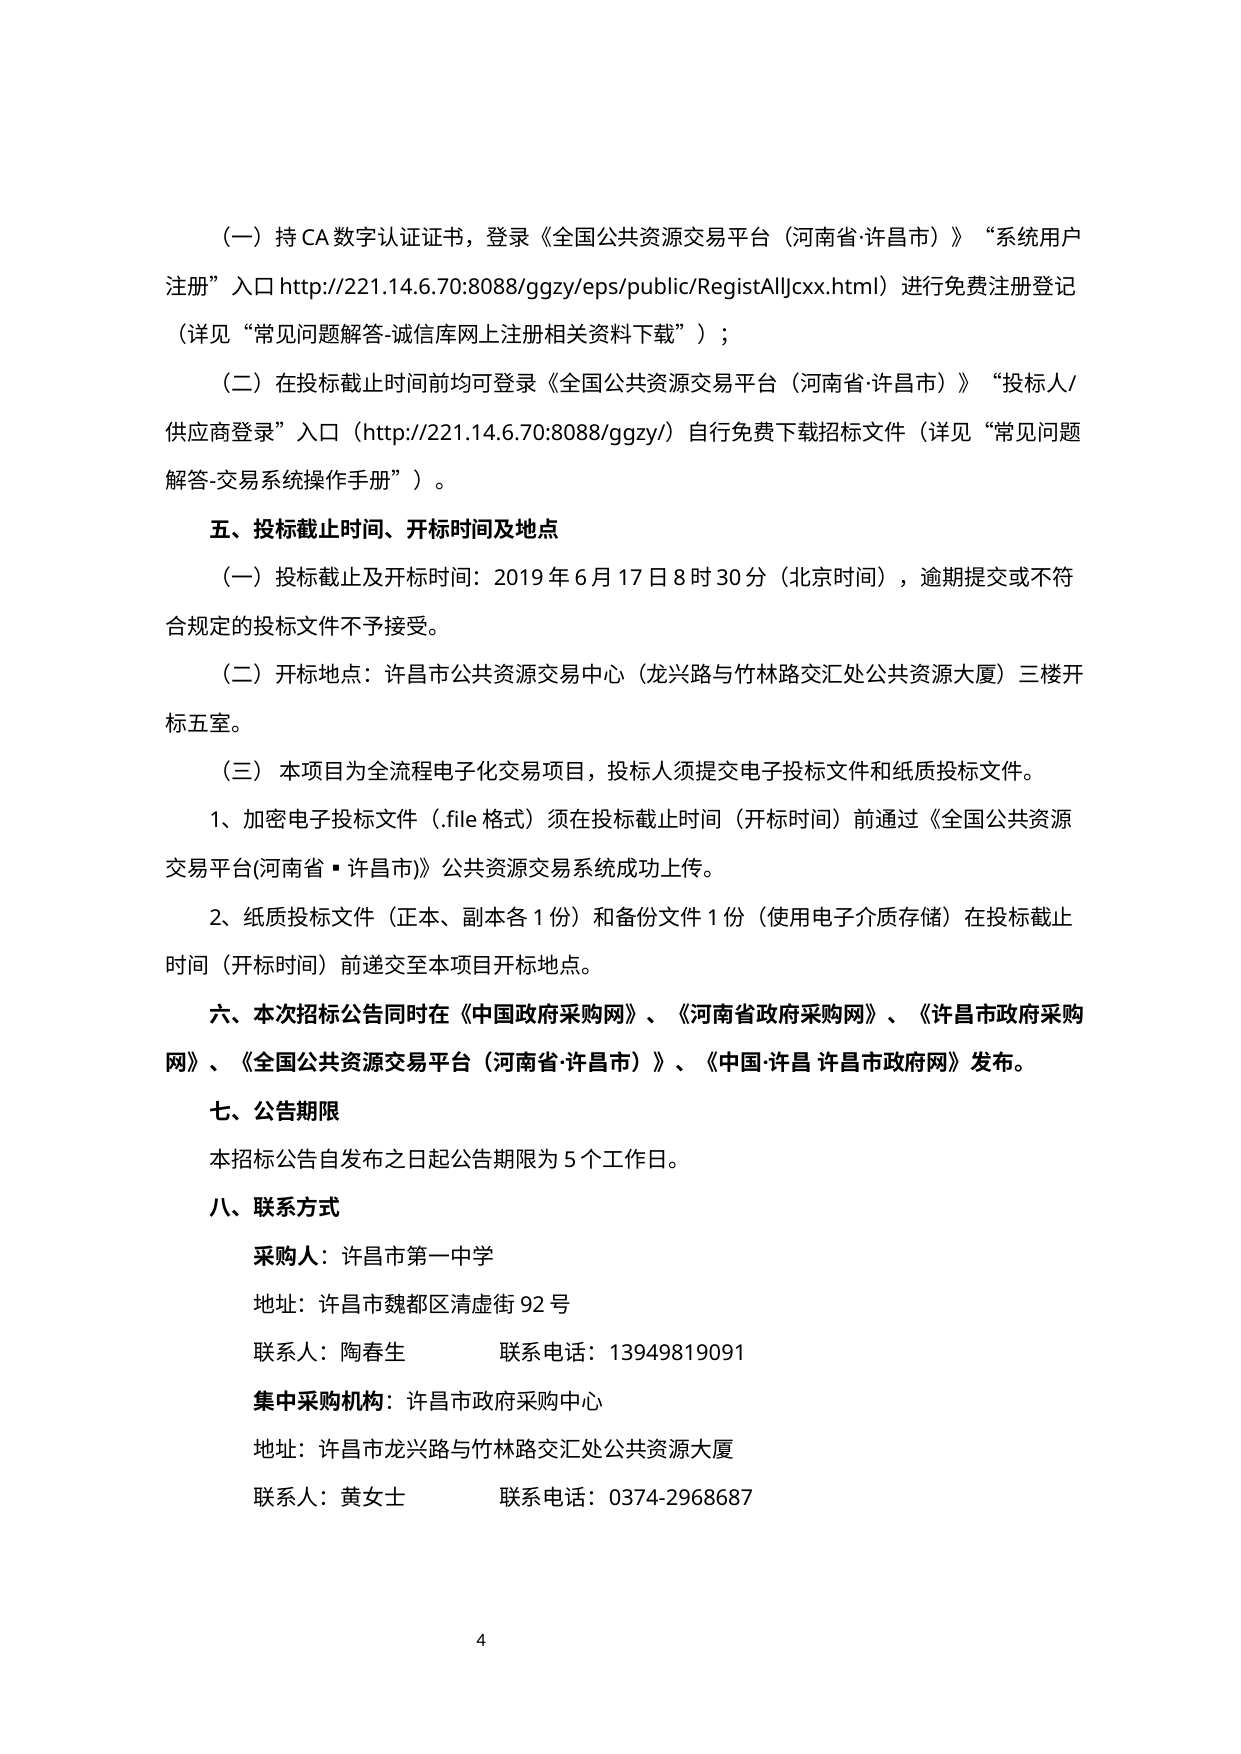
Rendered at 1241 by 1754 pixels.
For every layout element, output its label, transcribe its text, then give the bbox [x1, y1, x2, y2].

text （三） 本项目为全流程电子化交易项目，投标人须提交电子投标文件和纸质投标文件。 [165, 754, 1087, 786]
text （一）持CA数字认证证书，登录《全国公共资源交易平台（河南省·许昌市）》“系统用户注册”入口http://221.14.6.70:8088/ggzy/eps/public/RegistAllJcxx.html）进行免费注册登记（详见“常见问题解答-诚信库网上注册相关资料下载”）； [165, 219, 1087, 349]
text 地址：许昌市龙兴路与竹林路交汇处公共资源大厦 [165, 1432, 1087, 1464]
text 七、公告期限 [165, 1093, 1087, 1126]
text （二）在投标截止时间前均可登录《全国公共资源交易平台（河南省·许昌市）》“投标人/供应商登录”入口（http://221.14.6.70:8088/ggzy/）自行免费下载招标文件（详见“常见问题解答-交易系统操作手册”）。 [165, 365, 1087, 495]
text 五、投标截止时间、开标时间及地点 [165, 511, 1087, 544]
text 2、纸质投标文件（正本、副本各1份）和备份文件1份（使用电子介质存储）在投标截止时间（开标时间）前递交至本项目开标地点。 [165, 899, 1087, 980]
text （二）开标地点：许昌市公共资源交易中心（龙兴路与竹林路交汇处公共资源大厦）三楼开标五室。 [165, 657, 1087, 738]
text 1、加密电子投标文件（.file格式）须在投标截止时间（开标时间）前通过《全国公共资源交易平台(河南省▪许昌市)》公共资源交易系统成功上传。 [165, 802, 1087, 883]
text 六、本次招标公告同时在《中国政府采购网》、《河南省政府采购网》、《许昌市政府采购网》、《全国公共资源交易平台（河南省·许昌市）》、《中国·许昌 许昌市政府网》发布。 [165, 996, 1087, 1077]
text 地址：许昌市魏都区清虚街92号 [165, 1287, 1087, 1319]
text 集中采购机构：许昌市政府采购中心 [165, 1383, 1087, 1416]
text 联系人：黄女士 联系电话：0374-2968687 [165, 1480, 1087, 1512]
text 联系人：陶春生 联系电话：13949819091 [165, 1335, 1087, 1367]
text 本招标公告自发布之日起公告期限为5个工作日。 [165, 1142, 1087, 1174]
text （一）投标截止及开标时间：2019年6月17日8时30分（北京时间），逾期提交或不符合规定的投标文件不予接受。 [165, 559, 1087, 641]
text 采购人：许昌市第一中学 [165, 1238, 1087, 1271]
text 八、联系方式 [165, 1190, 1087, 1222]
